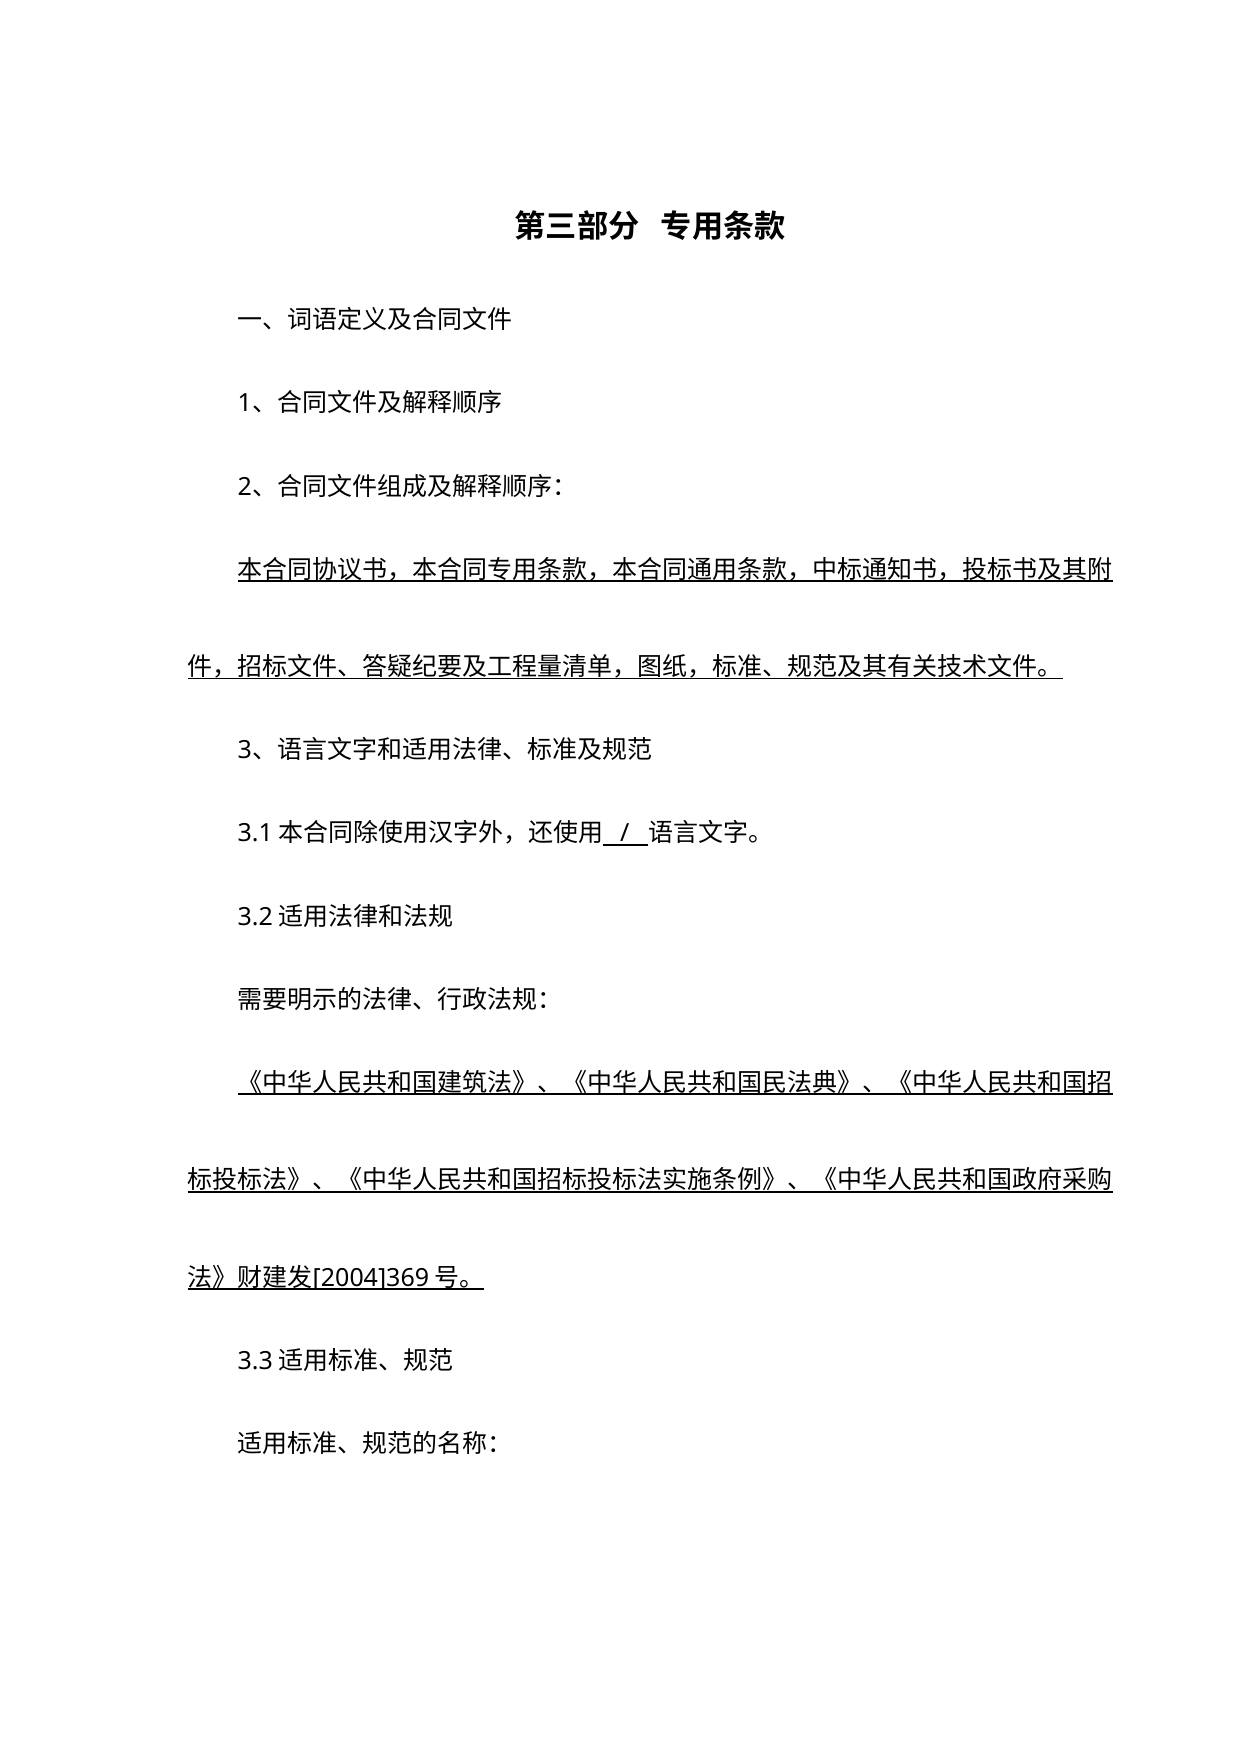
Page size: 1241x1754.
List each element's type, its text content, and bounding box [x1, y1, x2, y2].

text 《中华人民共和国建筑法》、《中华人民共和国民法典》、《中华人民共和国招标投标法》、《中华人民共和国招标投标法实施条例》、《中华人民共和国政府采购法》财建发[2004]369号。 [187, 1192, 1112, 1308]
text 3、语言文字和适用法律、标准及规范 [187, 715, 1112, 780]
text 3.2适用法律和法规 [187, 882, 1112, 947]
text 需要明示的法律、行政法规： [187, 965, 1112, 1030]
text 本合同协议书，本合同专用条款，本合同通用条款，中标通知书，投标书及其附件，招标文件、答疑纪要及工程量清单，图纸，标准、规范及其有关技术文件。 [187, 535, 1112, 697]
text 一、词语定义及合同文件 [187, 285, 1112, 350]
text 适用标准、规范的名称： [187, 1409, 1112, 1474]
text 2、合同文件组成及解释顺序： [187, 452, 1112, 517]
text 《中华人民共和国建筑法》、《中华人民共和国民法典》、《中华人民共和国招标投标法》、《中华人民共和国招标投标法实施条例》、《中华人民共和国政府采购法》财建发[2004]369号。 [187, 1048, 1112, 1191]
text 第三部分 专用条款 [187, 191, 1112, 256]
text 3.1本合同除使用汉字外，还使用 / 语言文字。 [187, 798, 1112, 863]
text 3.3适用标准、规范 [187, 1326, 1112, 1391]
text 1、合同文件及解释顺序 [187, 368, 1112, 433]
